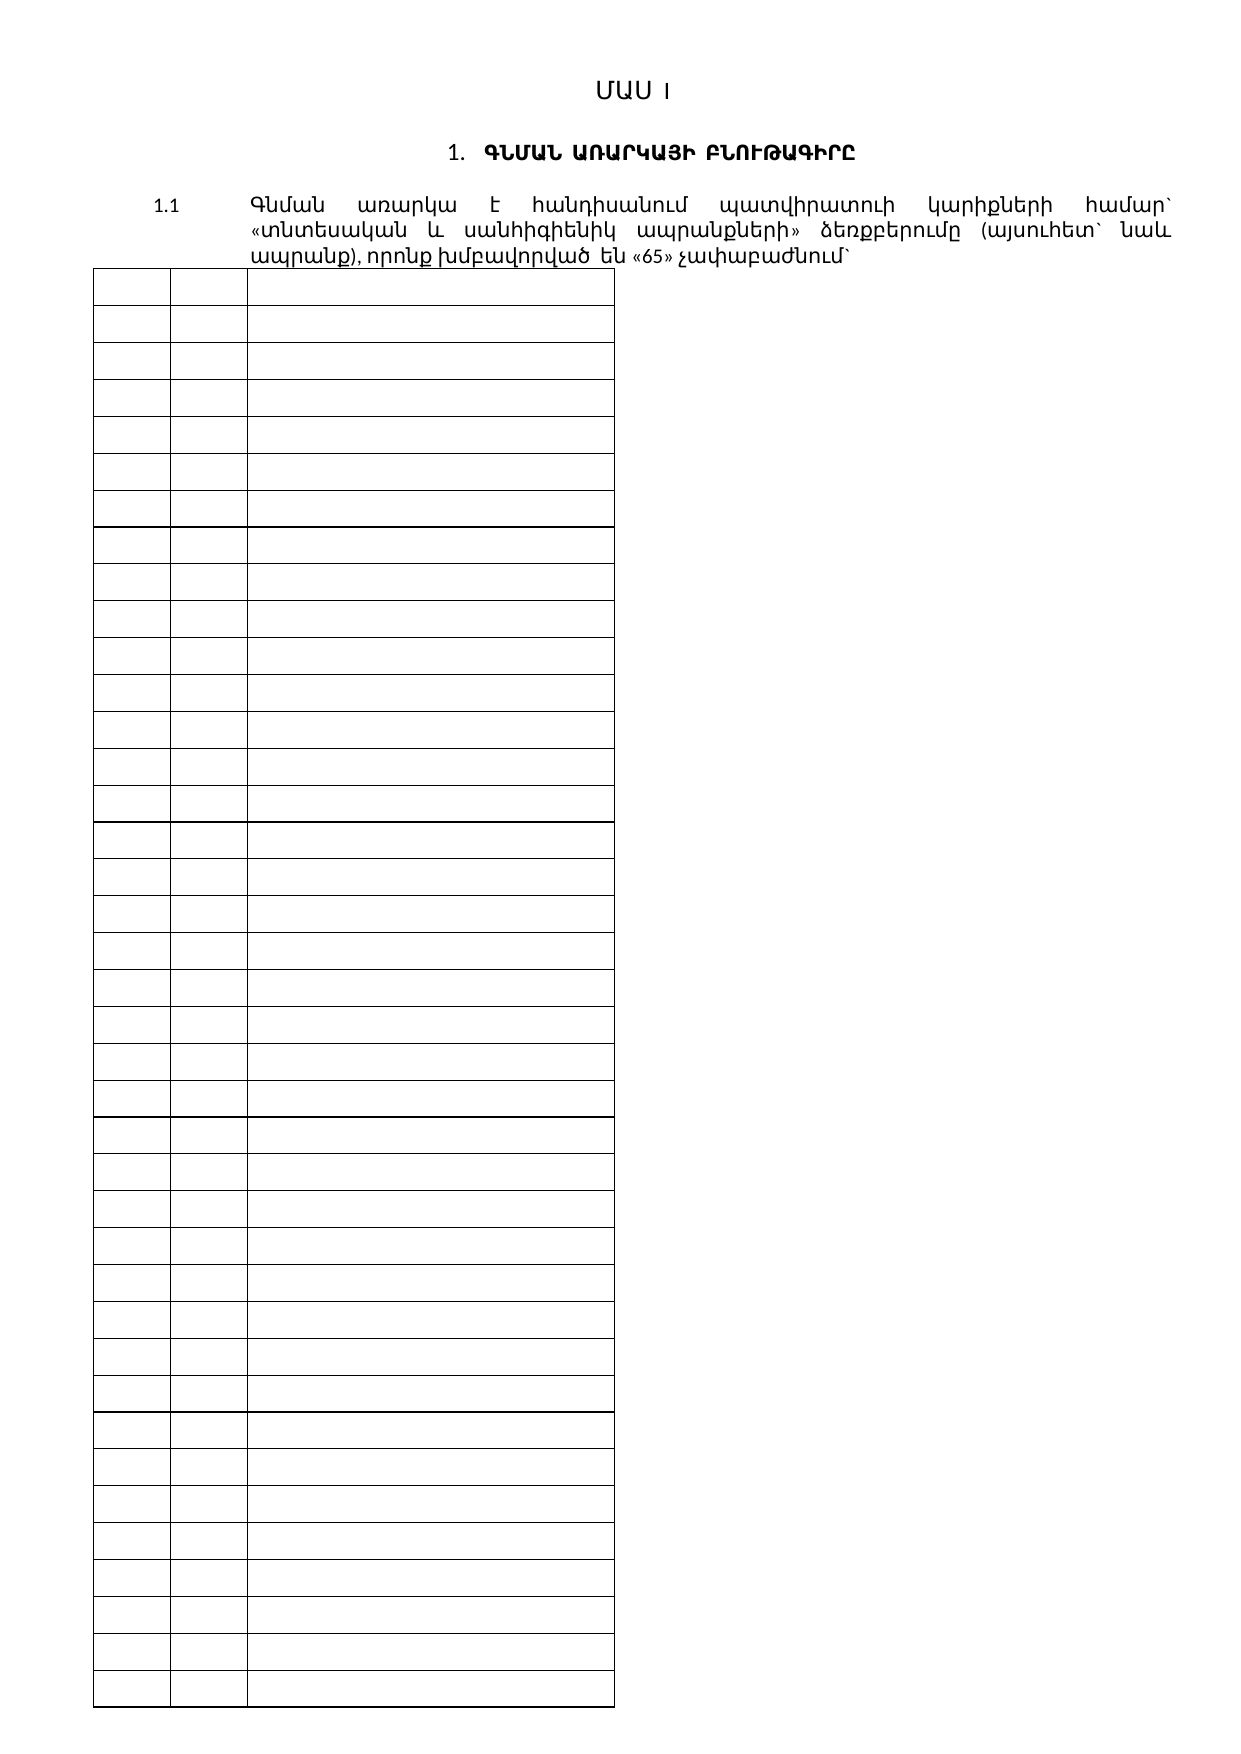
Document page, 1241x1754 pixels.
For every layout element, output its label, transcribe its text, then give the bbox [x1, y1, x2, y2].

list ԳՆՄԱՆ ԱՌԱՐԿԱՅԻ ԲՆՈՒԹԱԳԻՐԸ [131, 136, 1171, 167]
subtitle Գնման առարկա է հանդիսանում պատվիրատուի կարիքների համար` «տնտեսական և սանհիգիենիկ ապրանքների» ձեռքբերումը (այսուհետ` նաև ապրանք), որոնք խմբավորված են «65» չափաբաժնում` [153, 192, 1171, 268]
text ՄԱՍ I [94, 75, 1171, 106]
